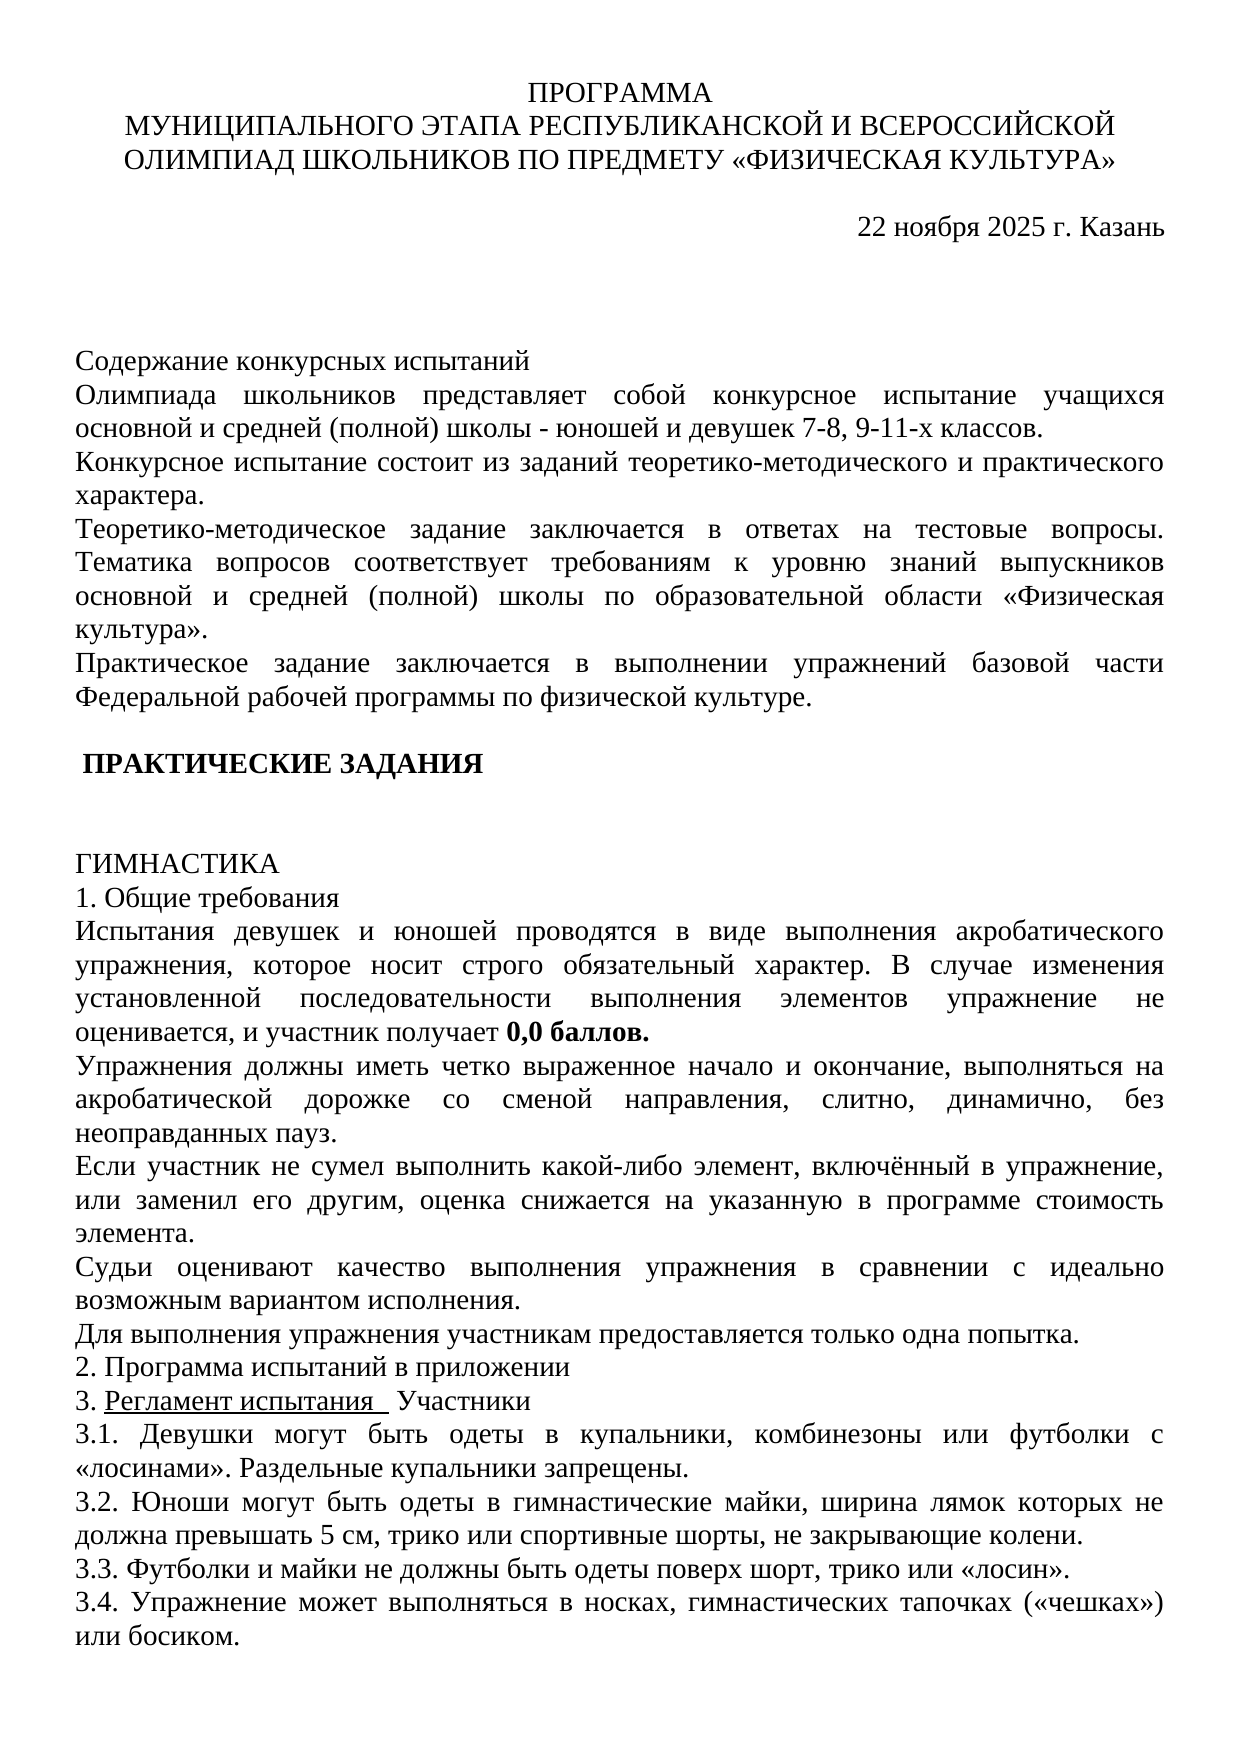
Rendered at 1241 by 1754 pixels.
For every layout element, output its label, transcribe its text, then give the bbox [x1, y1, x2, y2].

text 3. Регламент испытания Участники [75, 1383, 1165, 1417]
text ПРОГРАММА [75, 75, 1165, 108]
text Если участник не сумел выполнить какой-либо элемент, включённый в упражнение, или заменил его другим, оценка снижается на указанную в программе стоимость элемента. [75, 1148, 1165, 1249]
text Испытания девушек и юношей проводятся в виде выполнения акробатического упражнения, которое носит строго обязательный характер. В случае изменения установленной последовательности выполнения элементов упражнение не оценивается, и участник получает 0,0 баллов. [75, 913, 1165, 1048]
text Для выполнения упражнения участникам предоставляется только одна попытка. [75, 1316, 1165, 1349]
text Олимпиада школьников представляет собой конкурсное испытание учащихся основной и средней (полной) школы - юношей и девушек 7-8, 9-11-x классов. [75, 377, 1165, 444]
text Упражнения должны иметь четко выраженное начало и окончание, выполняться на акробатической дорожке со сменой направления, слитно, динамично, без неоправданных пауз. [75, 1048, 1165, 1148]
text Судьи оценивают качество выполнения упражнения в сравнении с идеально возможным вариантом исполнения. [75, 1249, 1165, 1316]
text 22 ноября 2025 г. Казань [75, 209, 1165, 243]
text 1. Общие требования [75, 880, 1165, 913]
text Содержание конкурсных испытаний [75, 343, 1165, 377]
text 3.1. Девушки могут быть одеты в купальники, комбинезоны или футболки с «лосинами». Раздельные купальники запрещены. [75, 1417, 1165, 1484]
text 3.2. Юноши могут быть одеты в гимнастические майки, ширина лямок которых не должна превышать , трико или спортивные шорты, не закрывающие колени. [75, 1484, 1165, 1551]
text Практическое задание заключается в выполнении упражнений базовой части Федеральной рабочей программы по физической культуре. [75, 645, 1165, 712]
text ОЛИМПИАД ШКОЛЬНИКОВ ПО ПРЕДМЕТУ «ФИЗИЧЕСКАЯ КУЛЬТУРА» [75, 142, 1165, 176]
text 3.3. Футболки и майки не должны быть одеты поверх шорт, трико или «лосин». [75, 1551, 1165, 1584]
text 3.4. Упражнение может выполняться в носках, гимнастических тапочках («чешках») или босиком. [75, 1584, 1165, 1651]
text ПРАКТИЧЕСКИЕ ЗАДАНИЯ [75, 746, 1165, 779]
text Теоретико-методическое задание заключается в ответах на тестовые вопросы. Тематика вопросов соответствует требованиям к уровню знаний выпускников основной и средней (полной) школы по образовательной области «Физическая культура». [75, 511, 1165, 645]
text Конкурсное испытание состоит из заданий теоретико-методического и практического характера. [75, 444, 1165, 511]
text ГИМНАСТИКА [75, 846, 1165, 880]
text МУНИЦИПАЛЬНОГО ЭТАПА РЕСПУБЛИКАНСКОЙ И ВСЕРОССИЙСКОЙ [75, 108, 1165, 142]
text 2. Программа испытаний в приложении [75, 1349, 1165, 1383]
